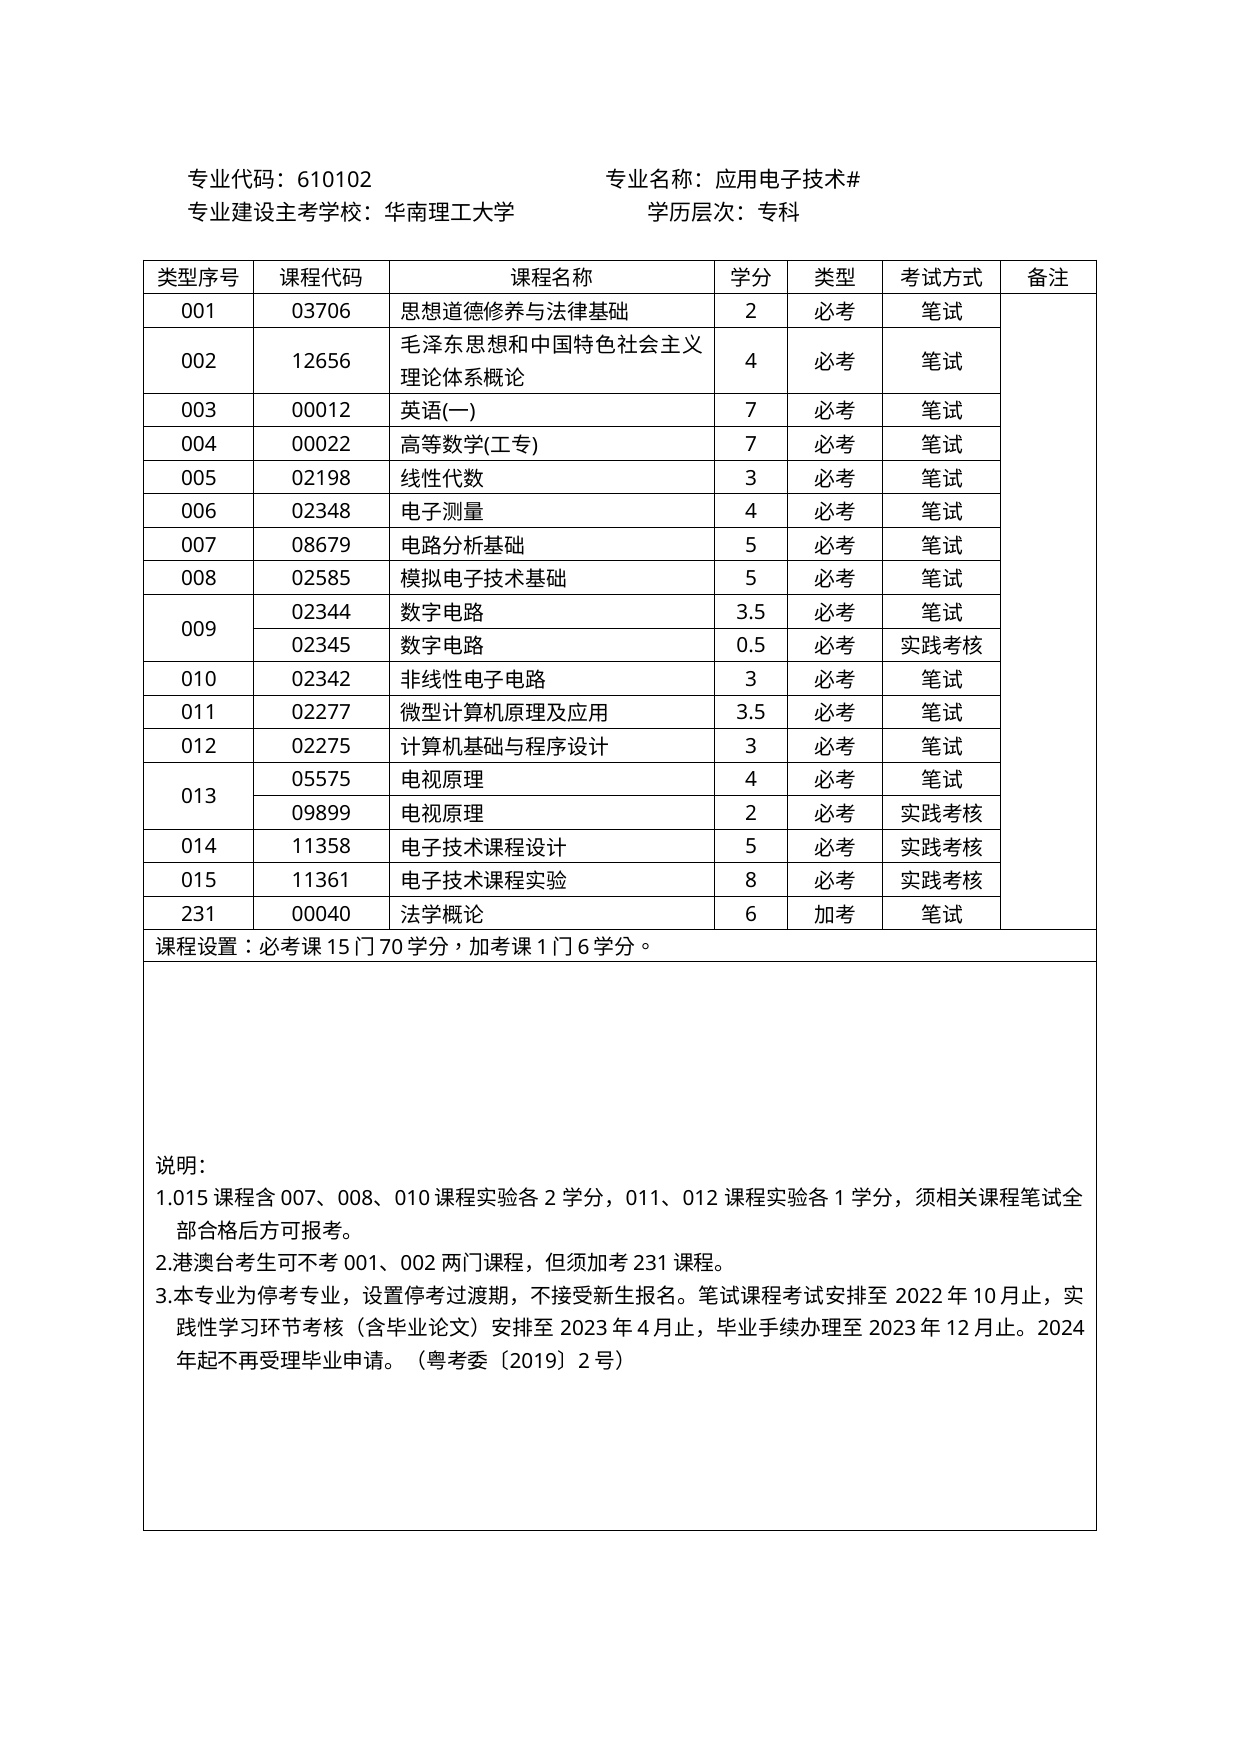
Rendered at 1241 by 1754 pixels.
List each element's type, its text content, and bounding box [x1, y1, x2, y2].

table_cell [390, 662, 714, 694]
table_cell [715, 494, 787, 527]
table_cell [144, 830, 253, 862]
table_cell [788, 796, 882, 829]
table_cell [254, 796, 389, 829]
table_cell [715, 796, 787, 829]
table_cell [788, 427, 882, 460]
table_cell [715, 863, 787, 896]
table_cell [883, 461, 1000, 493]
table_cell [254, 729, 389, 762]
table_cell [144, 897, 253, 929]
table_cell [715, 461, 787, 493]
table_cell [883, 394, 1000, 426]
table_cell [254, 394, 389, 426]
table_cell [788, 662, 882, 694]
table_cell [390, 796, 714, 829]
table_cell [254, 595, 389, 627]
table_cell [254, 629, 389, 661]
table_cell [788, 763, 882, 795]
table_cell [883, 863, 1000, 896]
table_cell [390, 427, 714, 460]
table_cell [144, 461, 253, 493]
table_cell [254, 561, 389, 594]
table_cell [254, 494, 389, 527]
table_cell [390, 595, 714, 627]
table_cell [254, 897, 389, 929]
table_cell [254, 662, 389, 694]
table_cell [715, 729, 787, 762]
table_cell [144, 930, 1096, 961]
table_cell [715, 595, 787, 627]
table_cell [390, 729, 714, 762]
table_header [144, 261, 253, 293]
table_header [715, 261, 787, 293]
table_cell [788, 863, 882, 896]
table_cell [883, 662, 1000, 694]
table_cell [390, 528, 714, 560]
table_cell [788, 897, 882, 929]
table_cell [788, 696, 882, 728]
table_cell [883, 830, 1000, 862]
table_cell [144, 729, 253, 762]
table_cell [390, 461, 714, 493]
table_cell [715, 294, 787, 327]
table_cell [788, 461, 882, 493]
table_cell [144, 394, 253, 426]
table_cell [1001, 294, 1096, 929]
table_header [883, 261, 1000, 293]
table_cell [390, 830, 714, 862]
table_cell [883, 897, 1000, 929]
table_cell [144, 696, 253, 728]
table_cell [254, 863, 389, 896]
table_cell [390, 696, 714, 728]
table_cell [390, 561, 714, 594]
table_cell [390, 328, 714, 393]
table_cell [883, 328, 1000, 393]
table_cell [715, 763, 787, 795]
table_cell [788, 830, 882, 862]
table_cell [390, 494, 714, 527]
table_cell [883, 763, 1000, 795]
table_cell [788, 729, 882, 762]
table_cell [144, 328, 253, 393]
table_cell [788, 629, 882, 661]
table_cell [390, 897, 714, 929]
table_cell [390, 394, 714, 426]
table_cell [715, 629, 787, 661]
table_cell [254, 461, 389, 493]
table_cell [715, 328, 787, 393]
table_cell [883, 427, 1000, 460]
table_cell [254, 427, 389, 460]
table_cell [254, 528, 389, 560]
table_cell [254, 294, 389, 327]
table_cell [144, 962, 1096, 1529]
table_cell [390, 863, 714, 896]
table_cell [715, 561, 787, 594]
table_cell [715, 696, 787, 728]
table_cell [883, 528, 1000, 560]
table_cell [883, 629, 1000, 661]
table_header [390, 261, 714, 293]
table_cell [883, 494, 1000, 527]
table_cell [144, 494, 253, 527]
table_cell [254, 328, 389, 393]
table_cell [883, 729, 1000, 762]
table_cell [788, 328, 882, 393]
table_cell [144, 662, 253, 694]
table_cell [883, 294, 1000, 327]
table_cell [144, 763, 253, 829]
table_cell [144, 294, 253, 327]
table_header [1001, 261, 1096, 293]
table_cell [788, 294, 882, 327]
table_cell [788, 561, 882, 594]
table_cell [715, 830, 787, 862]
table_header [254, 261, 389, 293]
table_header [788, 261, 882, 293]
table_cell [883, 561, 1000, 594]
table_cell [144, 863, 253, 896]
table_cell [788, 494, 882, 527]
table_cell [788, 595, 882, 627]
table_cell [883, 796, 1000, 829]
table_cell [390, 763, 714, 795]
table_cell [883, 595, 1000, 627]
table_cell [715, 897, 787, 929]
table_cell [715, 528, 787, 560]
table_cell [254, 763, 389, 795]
text 专业代码：610102 专业名称：应用电子技术# [187, 162, 1053, 194]
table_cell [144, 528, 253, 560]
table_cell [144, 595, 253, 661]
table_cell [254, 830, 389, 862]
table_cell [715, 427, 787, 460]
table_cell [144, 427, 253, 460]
text 专业建设主考学校：华南理工大学 学历层次：专科 [187, 194, 1053, 227]
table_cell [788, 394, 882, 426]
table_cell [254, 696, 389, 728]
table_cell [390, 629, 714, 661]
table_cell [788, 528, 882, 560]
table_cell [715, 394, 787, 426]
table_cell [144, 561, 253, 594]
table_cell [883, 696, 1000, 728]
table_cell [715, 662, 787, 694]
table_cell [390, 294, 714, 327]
